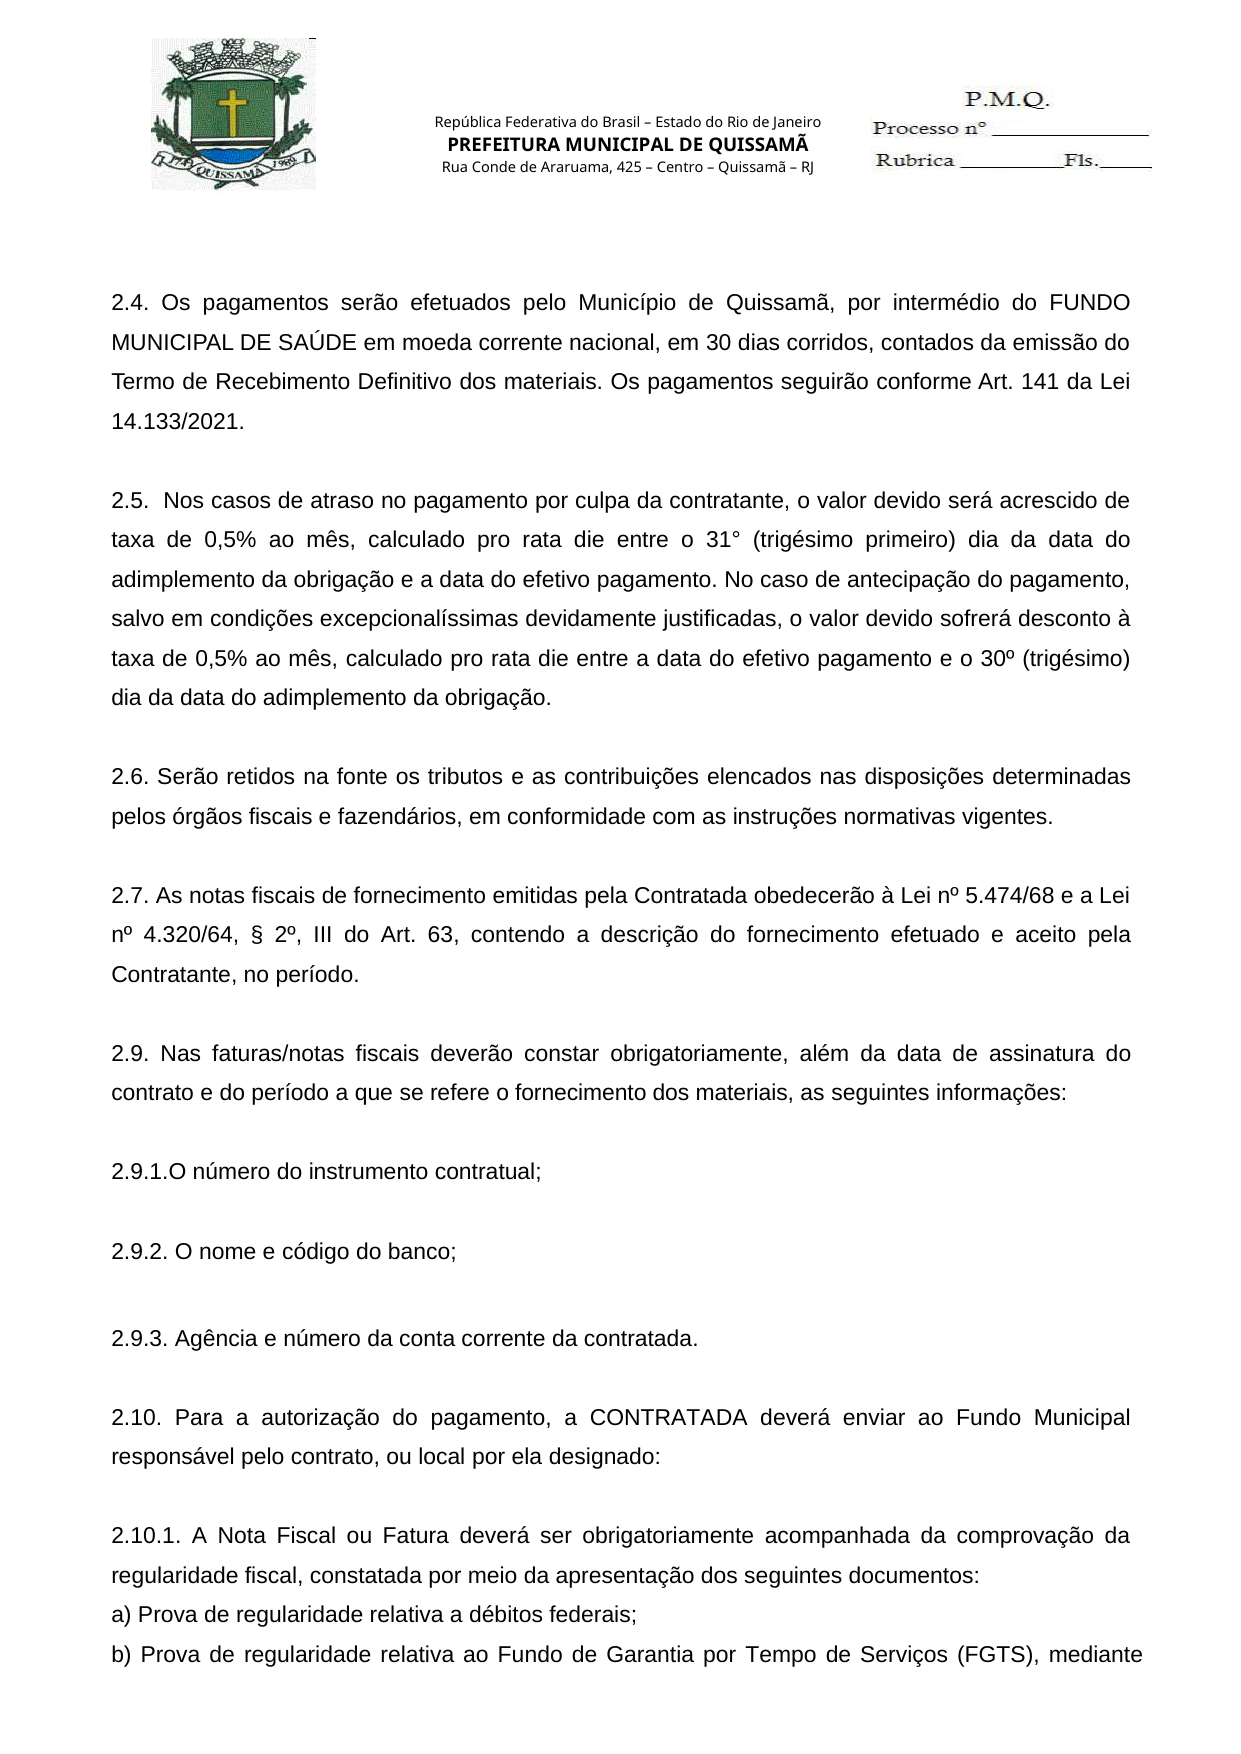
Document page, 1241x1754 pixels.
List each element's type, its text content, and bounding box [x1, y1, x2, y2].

list 2.10. Para a autorização do pagamento, a CONTRATADA deverá enviar ao Fundo Municipal responsável pelo contrato, ou local por ela designado: [111, 1403, 1131, 1469]
list 2.9. Nas faturas/notas fiscais deverão constar obrigatoriamente, além da data de assinatura do contrato e do período a que se refere o fornecimento dos materiais, as seguintes informações: [111, 1040, 1131, 1106]
list 2.6. Serão retidos na fonte os tributos e as contribuições elencados nas disposições determinadas pelos órgãos fiscais e fazendários, em conformidade com as instruções normativas vigentes. [111, 763, 1131, 829]
list 2.9.2. O nome e código do banco; [111, 1238, 1145, 1264]
list 2.10.1. A Nota Fiscal ou Fatura deverá ser obrigatoriamente acompanhada da comprovação da regularidade fiscal, constatada por meio da apresentação dos seguintes documentos: [111, 1522, 1131, 1588]
list 2.9.3. Agência e número da conta corrente da contratada. [111, 1324, 1145, 1351]
text a) Prova de regularidade relativa a débitos federais; [111, 1601, 1145, 1627]
picture [151, 35, 316, 195]
picture [870, 85, 1152, 175]
text 2.7. As notas fiscais de fornecimento emitidas pela Contratada obedecerão à Lei nº 5.474/68 e a Lei nº 4.320/64, § 2º, III do Art. 63, contendo a descrição do fornecimento efetuado e aceito pela Contratante, no período. [111, 882, 1131, 987]
list 2.4. Os pagamentos serão efetuados pelo Município de Quissamã, por intermédio do FUNDO MUNICIPAL DE SAÚDE em moeda corrente nacional, em 30 dias corridos, contados da emissão do Termo de Recebimento Definitivo dos materiais. Os pagamentos seguirão conforme Art. 141 da Lei 14.133/2021. [111, 289, 1131, 434]
list 2.5. Nos casos de atraso no pagamento por culpa da contratante, o valor devido será acrescido de taxa de 0,5% ao mês, calculado pro rata die entre o 31° (trigésimo primeiro) dia da data do adimplemento da obrigação e a data do efetivo pagamento. No caso de antecipação do pagamento, salvo em condições excepcionalíssimas devidamente justificadas, o valor devido sofrerá desconto à taxa de 0,5% ao mês, calculado pro rata die entre a data do efetivo pagamento e o 30º (trigésimo) dia da data do adimplemento da obrigação. [111, 487, 1131, 711]
list 2.9.1.O número do instrumento contratual; [111, 1158, 1145, 1184]
